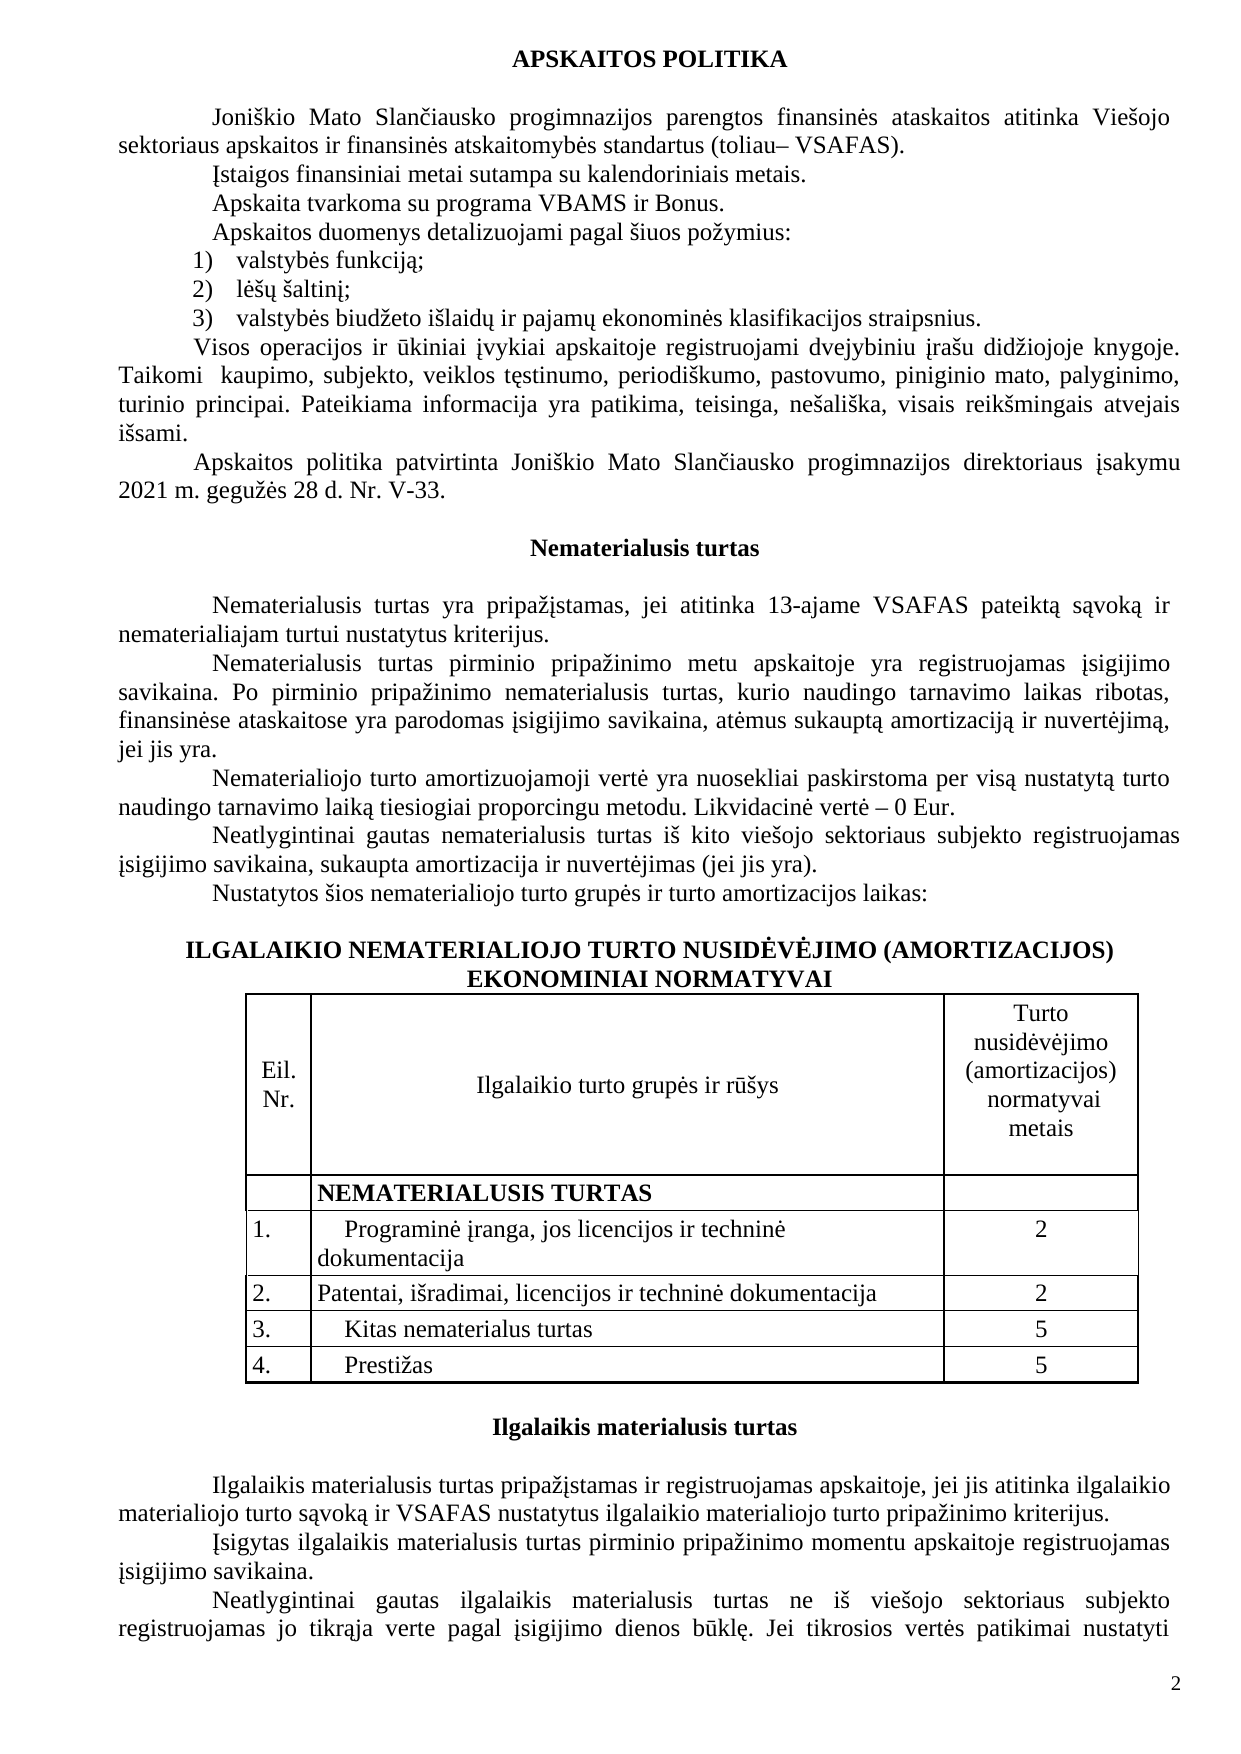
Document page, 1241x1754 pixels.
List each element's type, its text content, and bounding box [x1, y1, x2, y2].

list valstybės funkciją; [192, 246, 1171, 274]
table_cell [945, 1176, 1137, 1210]
table_cell 5 [945, 1347, 1137, 1381]
table_cell 2 [945, 1276, 1137, 1310]
table_header Turto nusidėvėjimo (amortizacijos) normatyvai metais [945, 995, 1137, 1173]
table_header Ilgalaikio turto grupės ir rūšys [312, 995, 943, 1173]
text Visos operacijos ir ūkiniai įvykiai apskaitoje registruojami dvejybiniu įrašu didžiojoje knygoje. Taikomi kaupimo, subjekto, veiklos tęstinumo, periodiškumo, pastovumo, piniginio mato, palyginimo, turinio principai. Pateikiama informacija yra patikima, teisinga, nešališka, visais reikšmingais atvejais išsami. [118, 332, 1181, 447]
table_header Eil. Nr. [247, 995, 310, 1173]
subtitle Nematerialusis turtas [118, 533, 1171, 562]
text Apskaitos duomenys detalizuojami pagal šiuos požymius: [118, 217, 1171, 246]
table_cell 5 [945, 1311, 1137, 1346]
table_cell [247, 1176, 310, 1210]
list valstybės biudžeto išlaidų ir pajamų ekonominės klasifikacijos straipsnius. [192, 303, 1171, 332]
text Nematerialiojo turto amortizuojamoji vertė yra nuosekliai paskirstoma per visą nustatytą turto naudingo tarnavimo laiką tiesiogiai proporcingu metodu. Likvidacinė vertė – 0 Eur. [118, 763, 1171, 821]
table_cell NEMATERIALUSIS TURTAS [312, 1176, 943, 1210]
text ILGALAIKIO NEMATERIALIOJO TURTO NUSIDĖVĖJIMO (AMORTIZACIJOS) EKONOMINIAI NORMATYVAI [118, 936, 1181, 993]
table_cell 2. [247, 1276, 310, 1310]
text Nematerialusis turtas pirminio pripažinimo metu apskaitoje yra registruojamas įsigijimo savikaina. Po pirminio pripažinimo nematerialusis turtas, kurio naudingo tarnavimo laikas ribotas, finansinėse ataskaitose yra parodomas įsigijimo savikaina, atėmus sukauptą amortizaciją ir nuvertėjimą, jei jis yra. [118, 648, 1171, 763]
text Įsigytas ilgalaikis materialusis turtas pirminio pripažinimo momentu apskaitoje registruojamas įsigijimo savikaina. [118, 1527, 1171, 1585]
text Joniškio Mato Slančiausko progimnazijos parengtos finansinės ataskaitos atitinka Viešojo sektoriaus apskaitos ir finansinės atskaitomybės standartus (toliau– VSAFAS). [118, 102, 1171, 159]
table_cell Prestižas [312, 1347, 943, 1381]
text Nematerialusis turtas yra pripažįstamas, jei atitinka 13-ajame VSAFAS pateiktą sąvoką ir nematerialiajam turtui nustatytus kriterijus. [118, 591, 1171, 648]
list lėšų šaltinį; [192, 274, 1171, 303]
text Apskaitos politika patvirtinta Joniškio Mato Slančiausko progimnazijos direktoriaus įsakymu 2021 m. gegužės 28 d. Nr. V-33. [118, 447, 1181, 504]
subtitle Ilgalaikis materialusis turtas [118, 1412, 1171, 1441]
table_cell 3. [247, 1311, 310, 1346]
text Apskaita tvarkoma su programa VBAMS ir Bonus. [118, 188, 1171, 217]
text Neatlygintinai gautas nematerialusis turtas iš kito viešojo sektoriaus subjekto registruojamas įsigijimo savikaina, sukaupta amortizacija ir nuvertėjimas (jei jis yra). [118, 821, 1181, 878]
table_cell 2 [945, 1211, 1138, 1274]
text Įstaigos finansiniai metai sutampa su kalendoriniais metais. [118, 159, 1171, 188]
table_cell 4. [247, 1347, 310, 1381]
text APSKAITOS POLITIKA [118, 44, 1181, 73]
table_cell Patentai, išradimai, licencijos ir techninė dokumentacija [312, 1276, 943, 1310]
table_cell Programinė įranga, jos licencijos ir techninė dokumentacija [312, 1211, 943, 1274]
text Ilgalaikis materialusis turtas pripažįstamas ir registruojamas apskaitoje, jei jis atitinka ilgalaikio materialiojo turto sąvoką ir VSAFAS nustatytus ilgalaikio materialiojo turto pripažinimo kriterijus. [118, 1470, 1171, 1527]
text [118, 1585, 1171, 1642]
table_cell Kitas nematerialus turtas [312, 1311, 943, 1346]
text Nustatytos šios nematerialiojo turto grupės ir turto amortizacijos laikas: [118, 878, 1171, 907]
table_cell 1. [247, 1211, 310, 1274]
